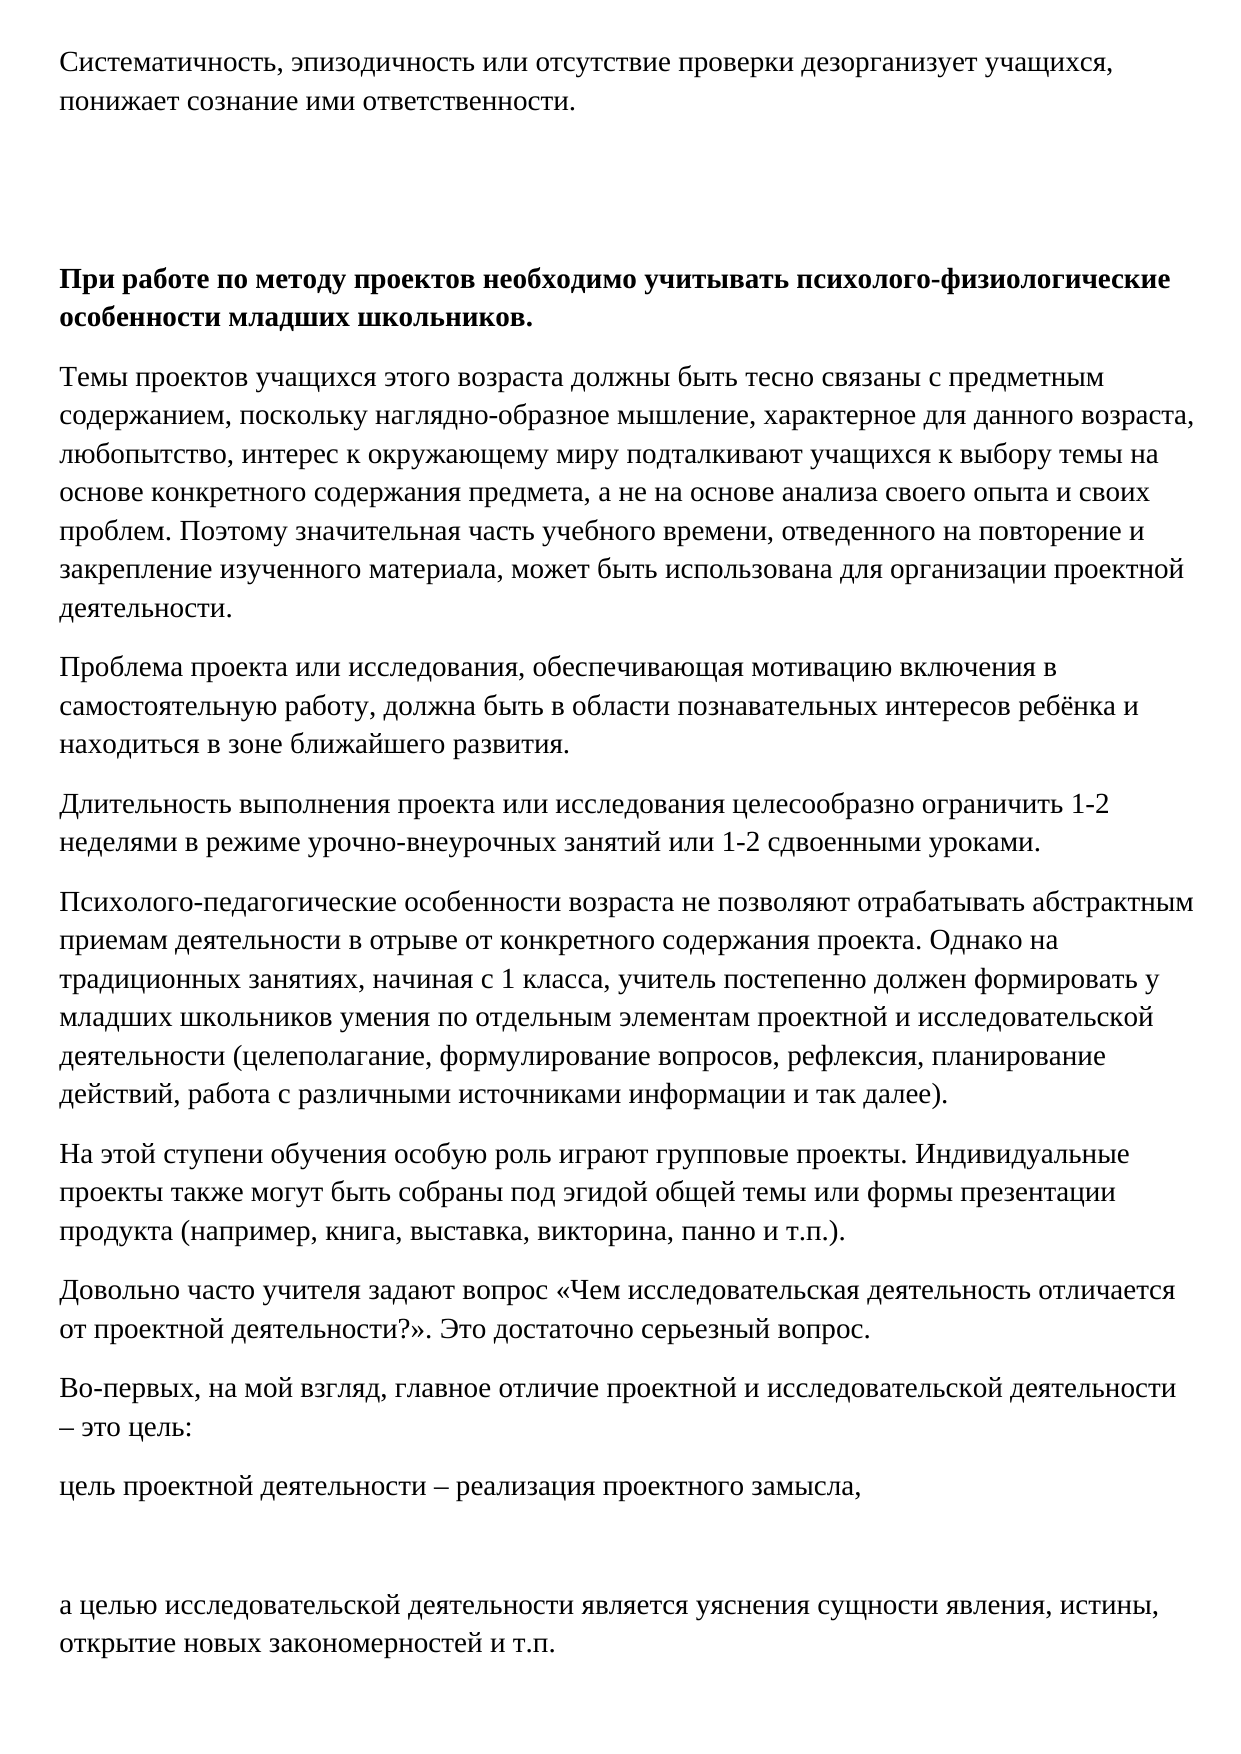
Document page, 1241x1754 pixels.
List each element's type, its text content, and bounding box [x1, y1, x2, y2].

text Проблема проекта или исследования, обеспечивающая мотивацию включения в самостоятельную работу, должна быть в области познавательных интересов ребёнка и находиться в зоне ближайшего развития. [59, 649, 1196, 760]
text Темы проектов учащихся этого возраста должны быть тесно связаны с предметным содержанием, поскольку наглядно-образное мышление, характерное для данного возраста, любопытство, интерес к окружающему миру подталкивают учащихся к выбору темы на основе конкретного содержания предмета, а не на основе анализа своего опыта и своих проблем. Поэтому значительная часть учебного времени, отведенного на повторение и закрепление изученного материала, может быть использована для организации проектной деятельности. [59, 359, 1196, 624]
text Длительность выполнения проекта или исследования целесообразно ограничить 1-2 неделями в режиме урочно-внеурочных занятий или 1-2 сдвоенными уроками. [59, 786, 1196, 858]
text На этой ступени обучения особую роль играют групповые проекты. Индивидуальные проекты также могут быть собраны под эгидой общей темы или формы презентации продукта (например, книга, выставка, викторина, панно и т.п.). [59, 1136, 1196, 1247]
text а целью исследовательской деятельности является уяснения сущности явления, истины, открытие новых закономерностей и т.п. [59, 1587, 1196, 1659]
text При работе по методу проектов необходимо учитывать психолого-физиологические особенности младших школьников. [59, 261, 1196, 333]
text Довольно часто учителя задают вопрос «Чем исследовательская деятельность отличается от проектной деятельности?». Это достаточно серьезный вопрос. [59, 1272, 1196, 1344]
text Во-первых, на мой взгляд, главное отличие проектной и исследовательской деятельности – это цель: [59, 1370, 1196, 1442]
text Систематичность, эпизодичность или отсутствие проверки дезорганизует учащихся, понижает сознание ими ответственности. [59, 44, 1196, 116]
text Психолого-педагогические особенности возраста не позволяют отрабатывать абстрактным приемам деятельности в отрыве от конкретного содержания проекта. Однако на традиционных занятиях, начиная с 1 класса, учитель постепенно должен формировать у младших школьников умения по отдельным элементам проектной и исследовательской деятельности (целеполагание, формулирование вопросов, рефлексия, планирование действий, работа с различными источниками информации и так далее). [59, 884, 1196, 1110]
text цель проектной деятельности – реализация проектного замысла, [59, 1468, 1196, 1502]
